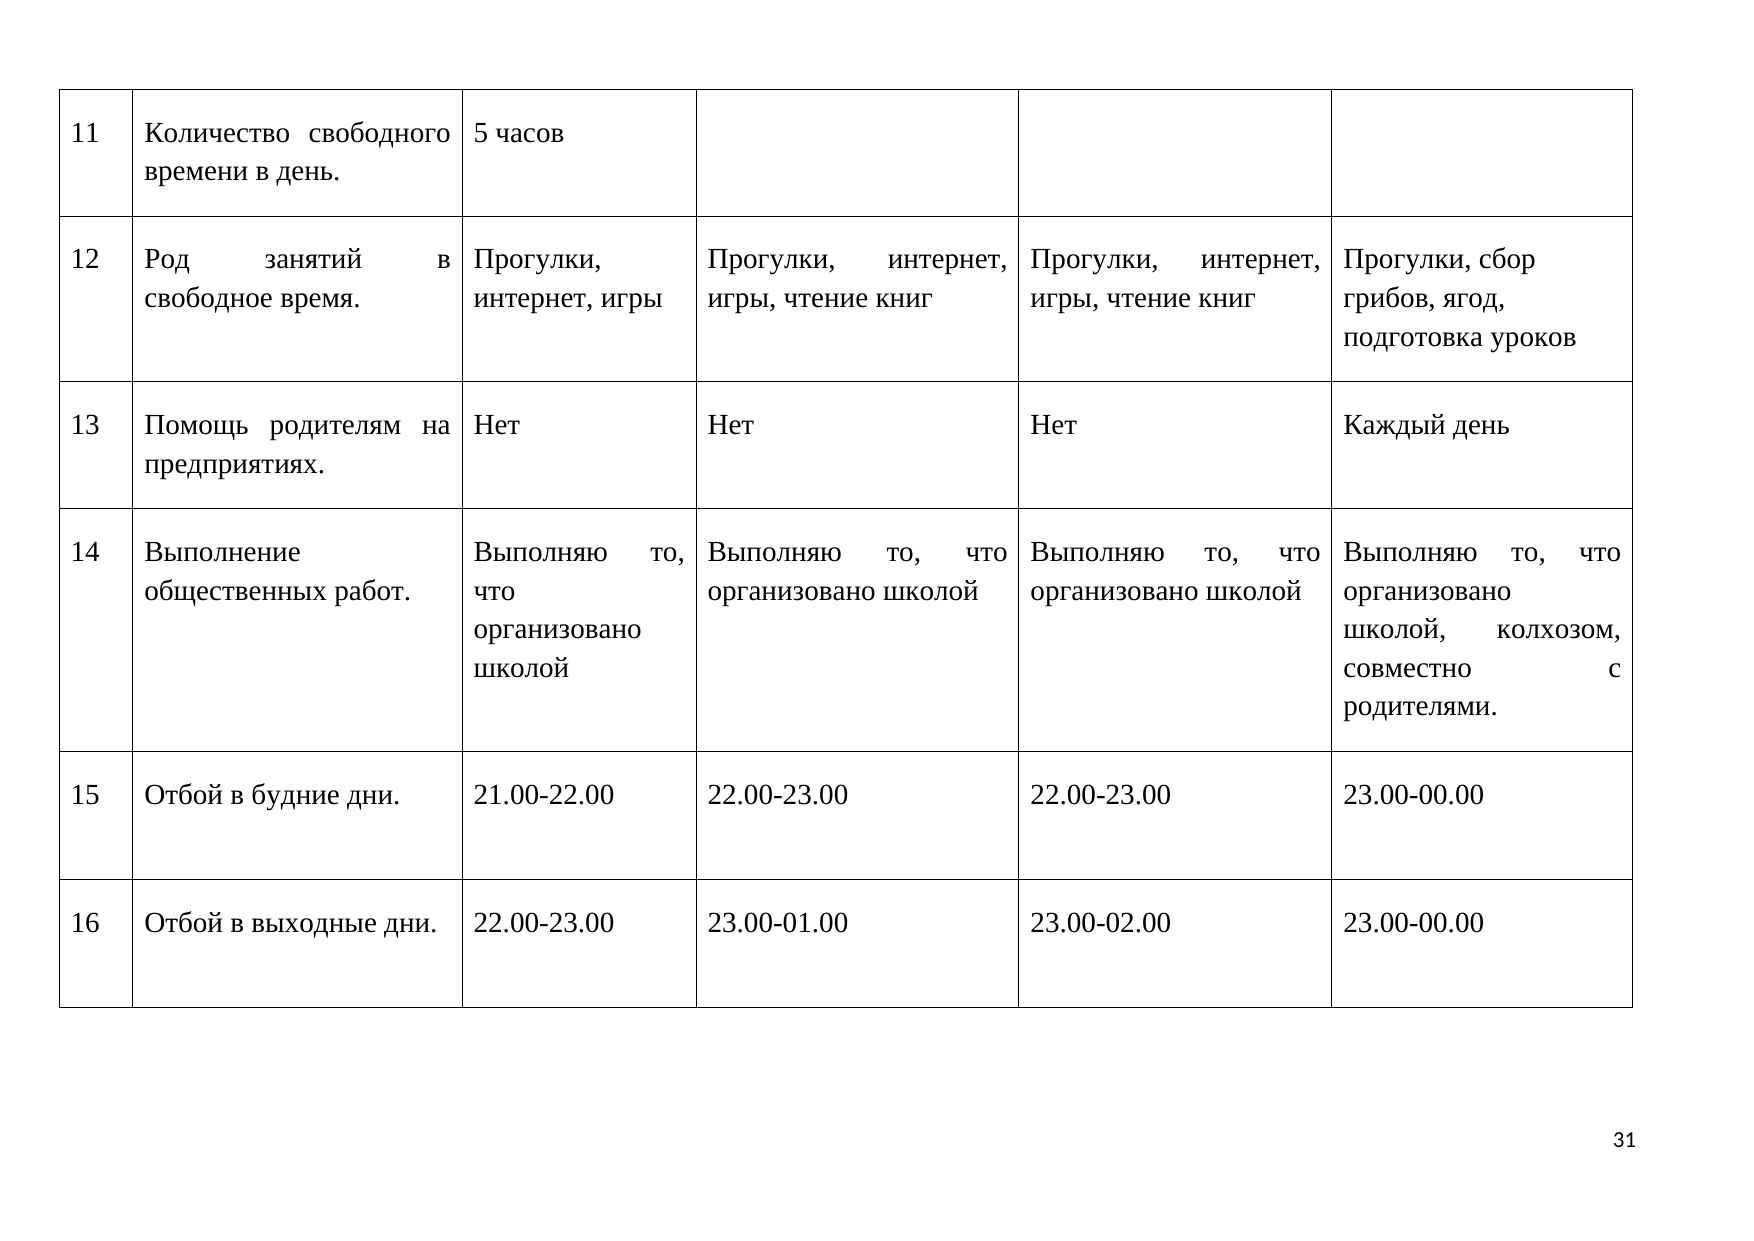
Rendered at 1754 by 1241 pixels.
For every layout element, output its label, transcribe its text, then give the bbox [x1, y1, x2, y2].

table_cell 23.00-00.00 [1332, 752, 1632, 879]
table_cell 11 [60, 90, 132, 216]
table_cell Выполняю то, что организовано школой, колхозом, совместно с родителями. [1332, 509, 1632, 751]
table_cell 16 [60, 880, 132, 1007]
table_cell Прогулки, интернет, игры [463, 217, 696, 381]
table_cell Отбой в будние дни. [133, 752, 462, 879]
table_cell 23.00-01.00 [697, 880, 1018, 1007]
table_cell Отбой в выходные дни. [133, 880, 462, 1007]
table_cell [1019, 90, 1331, 216]
table_cell 22.00-23.00 [463, 880, 696, 1007]
table_cell Выполняю то, что организовано школой [463, 509, 696, 751]
table_cell Выполняю то, что организовано школой [697, 509, 1018, 751]
table_cell Нет [463, 382, 696, 508]
table_cell Каждый день [1332, 382, 1632, 508]
table_cell 22.00-23.00 [1019, 752, 1331, 879]
table_cell 13 [60, 382, 132, 508]
table_cell Прогулки, интернет, игры, чтение книг [1019, 217, 1331, 381]
table_cell 23.00-02.00 [1019, 880, 1331, 1007]
table_cell Род занятий в свободное время. [133, 217, 462, 381]
table_cell Прогулки, сбор грибов, ягод, подготовка уроков [1332, 217, 1632, 381]
table_cell 22.00-23.00 [697, 752, 1018, 879]
table_cell 5 часов [463, 90, 696, 216]
table_cell Выполнение общественных работ. [133, 509, 462, 751]
table_cell Количество свободного времени в день. [133, 90, 462, 216]
table_cell Помощь родителям на предприятиях. [133, 382, 462, 508]
table_cell 21.00-22.00 [463, 752, 696, 879]
table_cell Нет [697, 382, 1018, 508]
table_cell [1332, 90, 1632, 216]
table_cell 23.00-00.00 [1332, 880, 1632, 1007]
table_cell Выполняю то, что организовано школой [1019, 509, 1331, 751]
table_cell [697, 90, 1018, 216]
table_cell 14 [60, 509, 132, 751]
table_cell 15 [60, 752, 132, 879]
table_cell 12 [60, 217, 132, 381]
table_cell Нет [1019, 382, 1331, 508]
table_cell Прогулки, интернет, игры, чтение книг [697, 217, 1018, 381]
